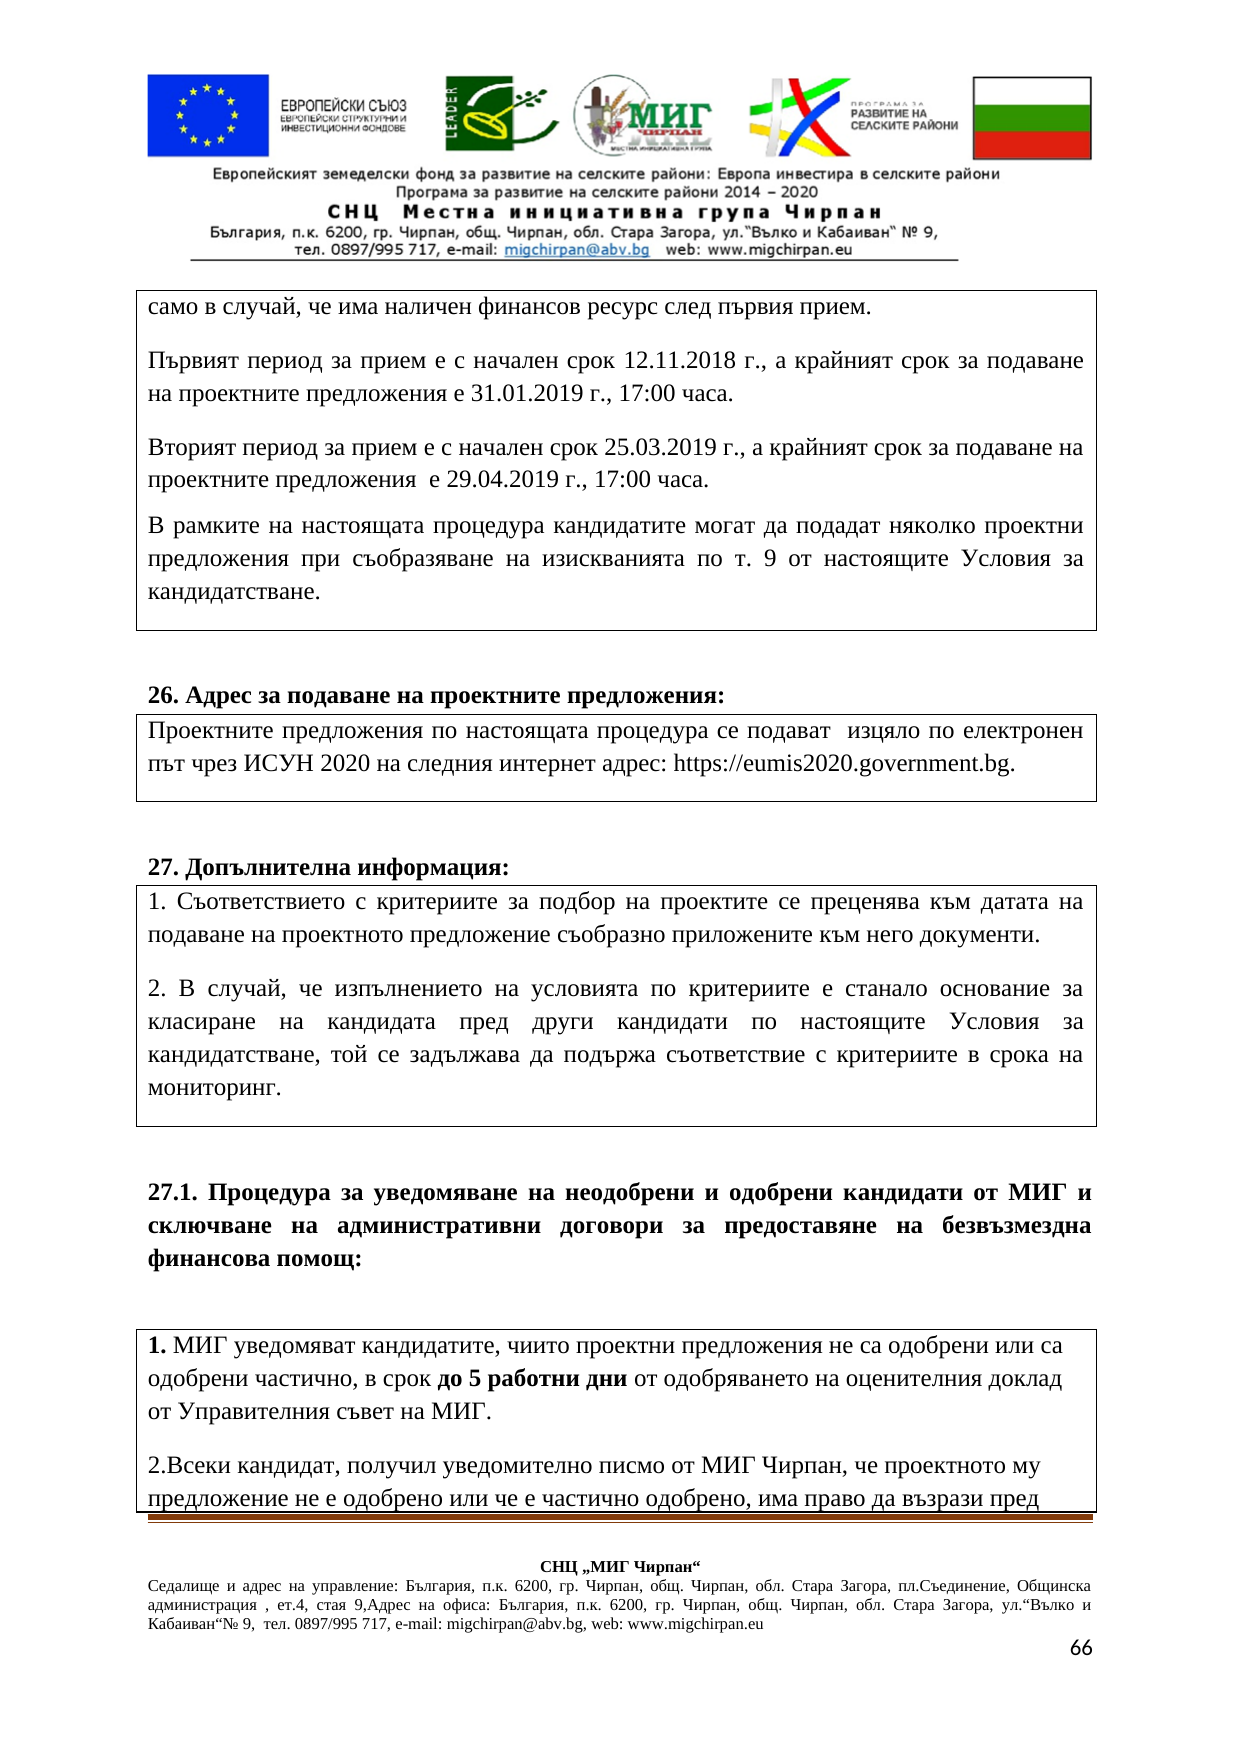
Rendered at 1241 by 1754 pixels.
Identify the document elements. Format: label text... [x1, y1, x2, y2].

subtitle 27.1. Процедура за уведомяване на неодобрени и одобрени кандидати от МИГ и сключване на административни договори за предоставяне на безвъзмездна финансова помощ: [148, 1177, 1093, 1271]
subtitle 26. Адрес за подаване на проектните предложения: [148, 681, 1093, 709]
subtitle 27. Допълнителна информация: [148, 852, 1093, 881]
table_header 1. Съответствието с критериите за подбор на проектите се преценява към датата на подаване на проектното предложение съобразно приложените към него документи. 2. В случай, че изпълнението на условията по критериите е станало основание за класиране на кандидата пред други кандидати по настоящите Условия за кандидатстване, той се задължава да подържа съответствие с критериите в срока на мониторинг. [137, 886, 1096, 1126]
table_header Проектните предложения по настоящата процедура се подават изцяло по електронен път чрез ИСУН 2020 на следния интернет адрес: https://eumis2020.government.bg. [137, 715, 1096, 801]
picture [147, 73, 1093, 262]
